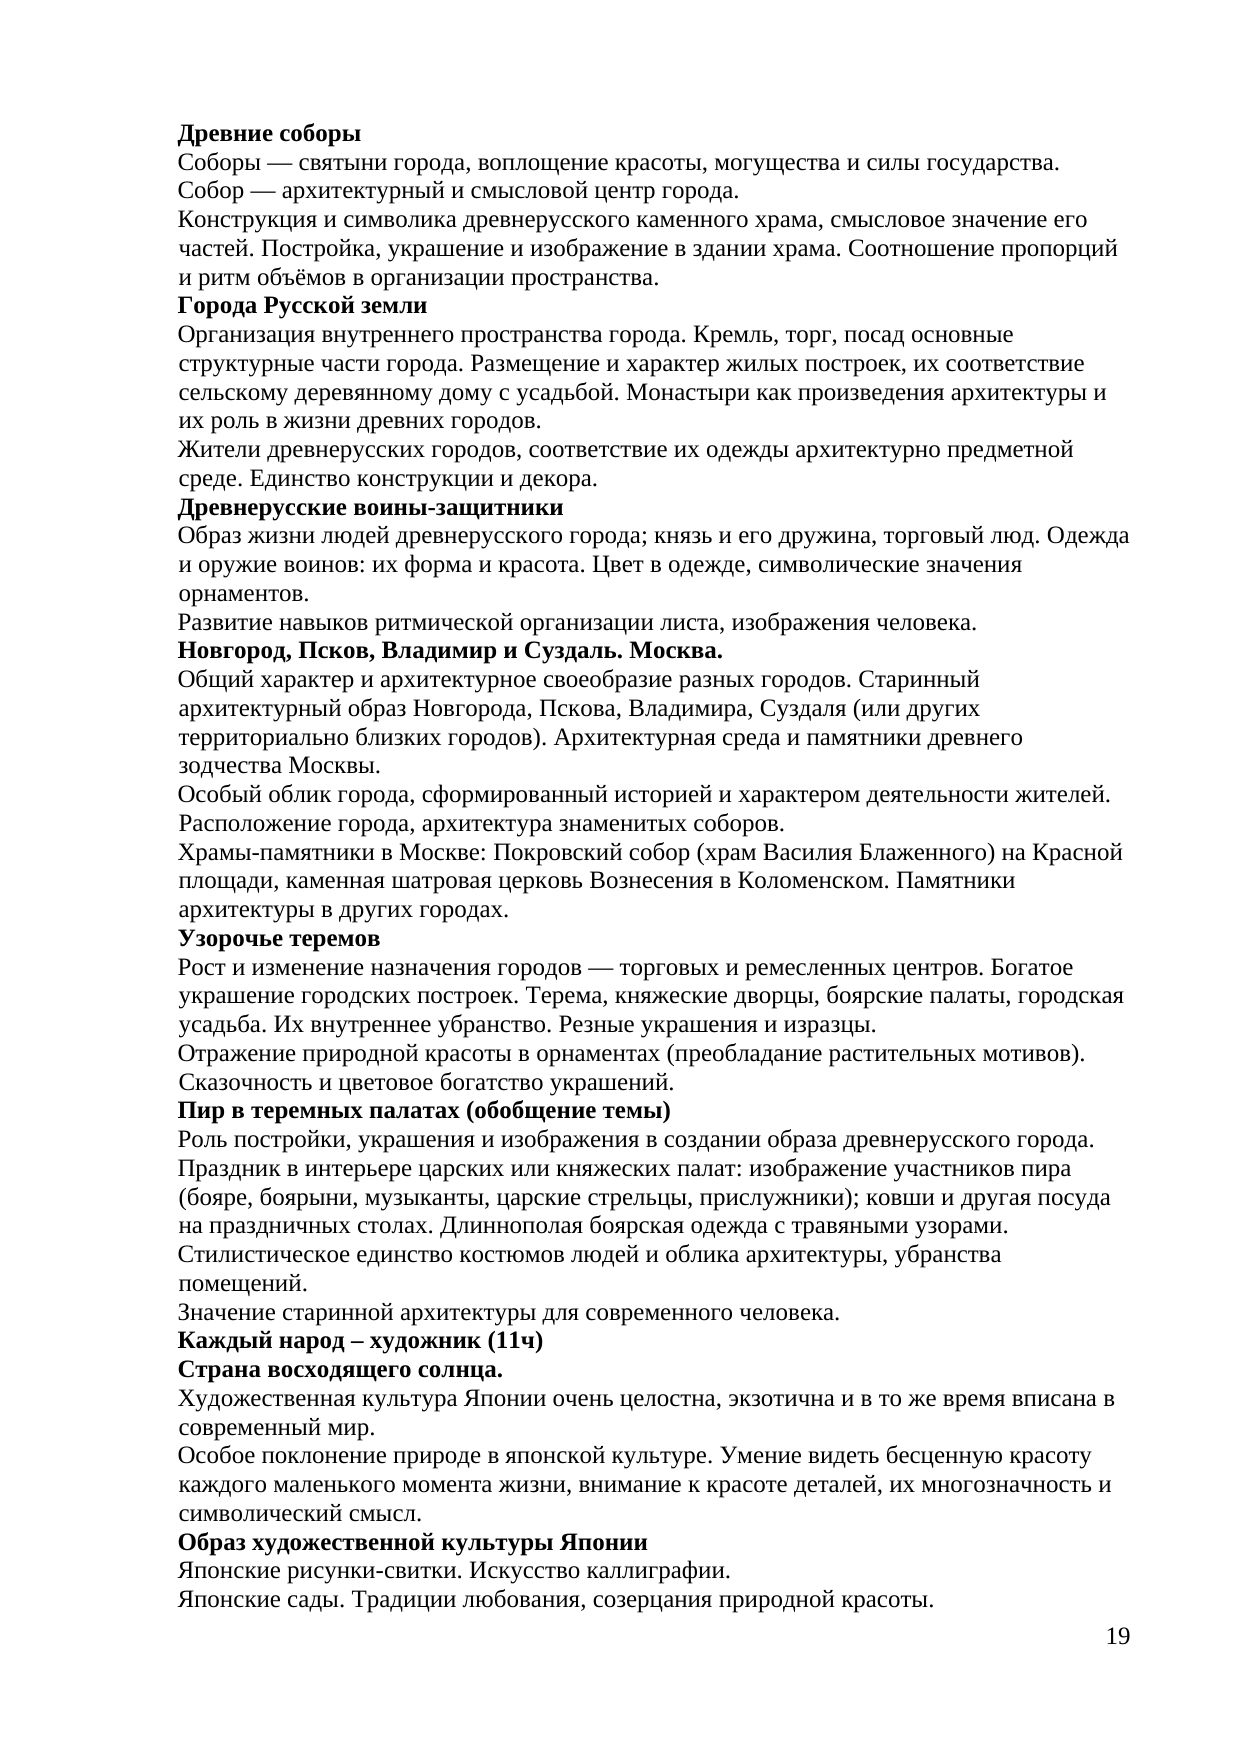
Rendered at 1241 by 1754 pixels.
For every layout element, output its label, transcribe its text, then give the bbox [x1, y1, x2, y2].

text Новгород, Псков, Владимир и Суздаль. Москва. [177, 636, 1130, 664]
text Японские сады. Традиции любования, созерцания природной красоты. [177, 1584, 1130, 1613]
text Стилистическое единство костюмов людей и облика архитектуры, убранства помещений. [177, 1239, 1130, 1297]
text Образ жизни людей древнерусского города; князь и его дружина, торговый люд. Одежда и оружие воинов: их форма и красота. Цвет в одежде, символические значения орнаментов. [177, 521, 1130, 607]
text Особое поклонение природе в японской культуре. Умение видеть бесценную красоту каждого маленького момента жизни, внимание к красоте деталей, их многозначность и символический смысл. [177, 1441, 1130, 1527]
text Города Русской земли [177, 291, 1130, 319]
text Страна восходящего солнца. [177, 1354, 1130, 1383]
text Соборы — святыни города, воплощение красоты, могущества и силы государства. [177, 147, 1130, 176]
text Собор — архитектурный и смысловой центр города. [177, 176, 1130, 204]
text Каждый народ – художник (11ч) [177, 1326, 1130, 1354]
text Отражение природной красоты в орнаментах (преобладание растительных мотивов). Сказочность и цветовое богатство украшений. [177, 1038, 1130, 1096]
text Рост и изменение назначения городов — торговых и ремесленных центров. Богатое украшение городских построек. Терема, княжеские дворцы, боярские палаты, городская усадьба. Их внутреннее убранство. Резные украшения и изразцы. [177, 952, 1130, 1038]
text Роль постройки, украшения и изображения в создании образа древнерусского города. [177, 1124, 1130, 1153]
text Древние соборы [177, 118, 1130, 147]
text Древнерусские воины-защитники [177, 492, 1130, 521]
text Жители древнерусских городов, соответствие их одежды архитектурно предметной среде. Единство конструкции и декора. [177, 434, 1130, 492]
text Значение старинной архитектуры для современного человека. [177, 1297, 1130, 1326]
text Храмы-памятники в Москве: Покровский собор (храм Василия Блаженного) на Красной площади, каменная шатровая церковь Вознесения в Коломенском. Памятники архитектуры в других городах. [177, 837, 1130, 923]
text Японские рисунки-свитки. Искусство каллиграфии. [177, 1556, 1130, 1584]
text Особый облик города, сформированный историей и характером деятельности жителей. Расположение города, архитектура знаменитых соборов. [177, 779, 1130, 837]
text Конструкция и символика древнерусского каменного храма, смысловое значение его частей. Постройка, украшение и изображение в здании храма. Соотношение пропорций и ритм объёмов в организации пространства. [177, 204, 1130, 291]
text Общий характер и архитектурное своеобразие разных городов. Старинный архитектурный образ Новгорода, Пскова, Владимира, Суздаля (или других территориально близких городов). Архитектурная среда и памятники древнего зодчества Москвы. [177, 664, 1130, 779]
text Художественная культура Японии очень целостна, экзотична и в то же время вписана в современный мир. [177, 1383, 1130, 1441]
text Организация внутреннего пространства города. Кремль, торг, посад основные структурные части города. Размещение и характер жилых построек, их соответствие сельскому деревянному дому с усадьбой. Монастыри как произведения архитектуры и их роль в жизни древних городов. [177, 319, 1130, 434]
text Праздник в интерьере царских или княжеских палат: изображение участников пира (бояре, боярыни, музыканты, царские стрельцы, прислужники); ковши и другая посуда на праздничных столах. Длиннополая боярская одежда с травяными узорами. [177, 1153, 1130, 1239]
text Образ художественной культуры Японии [177, 1527, 1130, 1556]
text Пир в теремных палатах (обобщение темы) [177, 1096, 1130, 1124]
text Развитие навыков ритмической организации листа, изображения человека. [177, 607, 1130, 636]
text Узорочье теремов [177, 923, 1130, 952]
